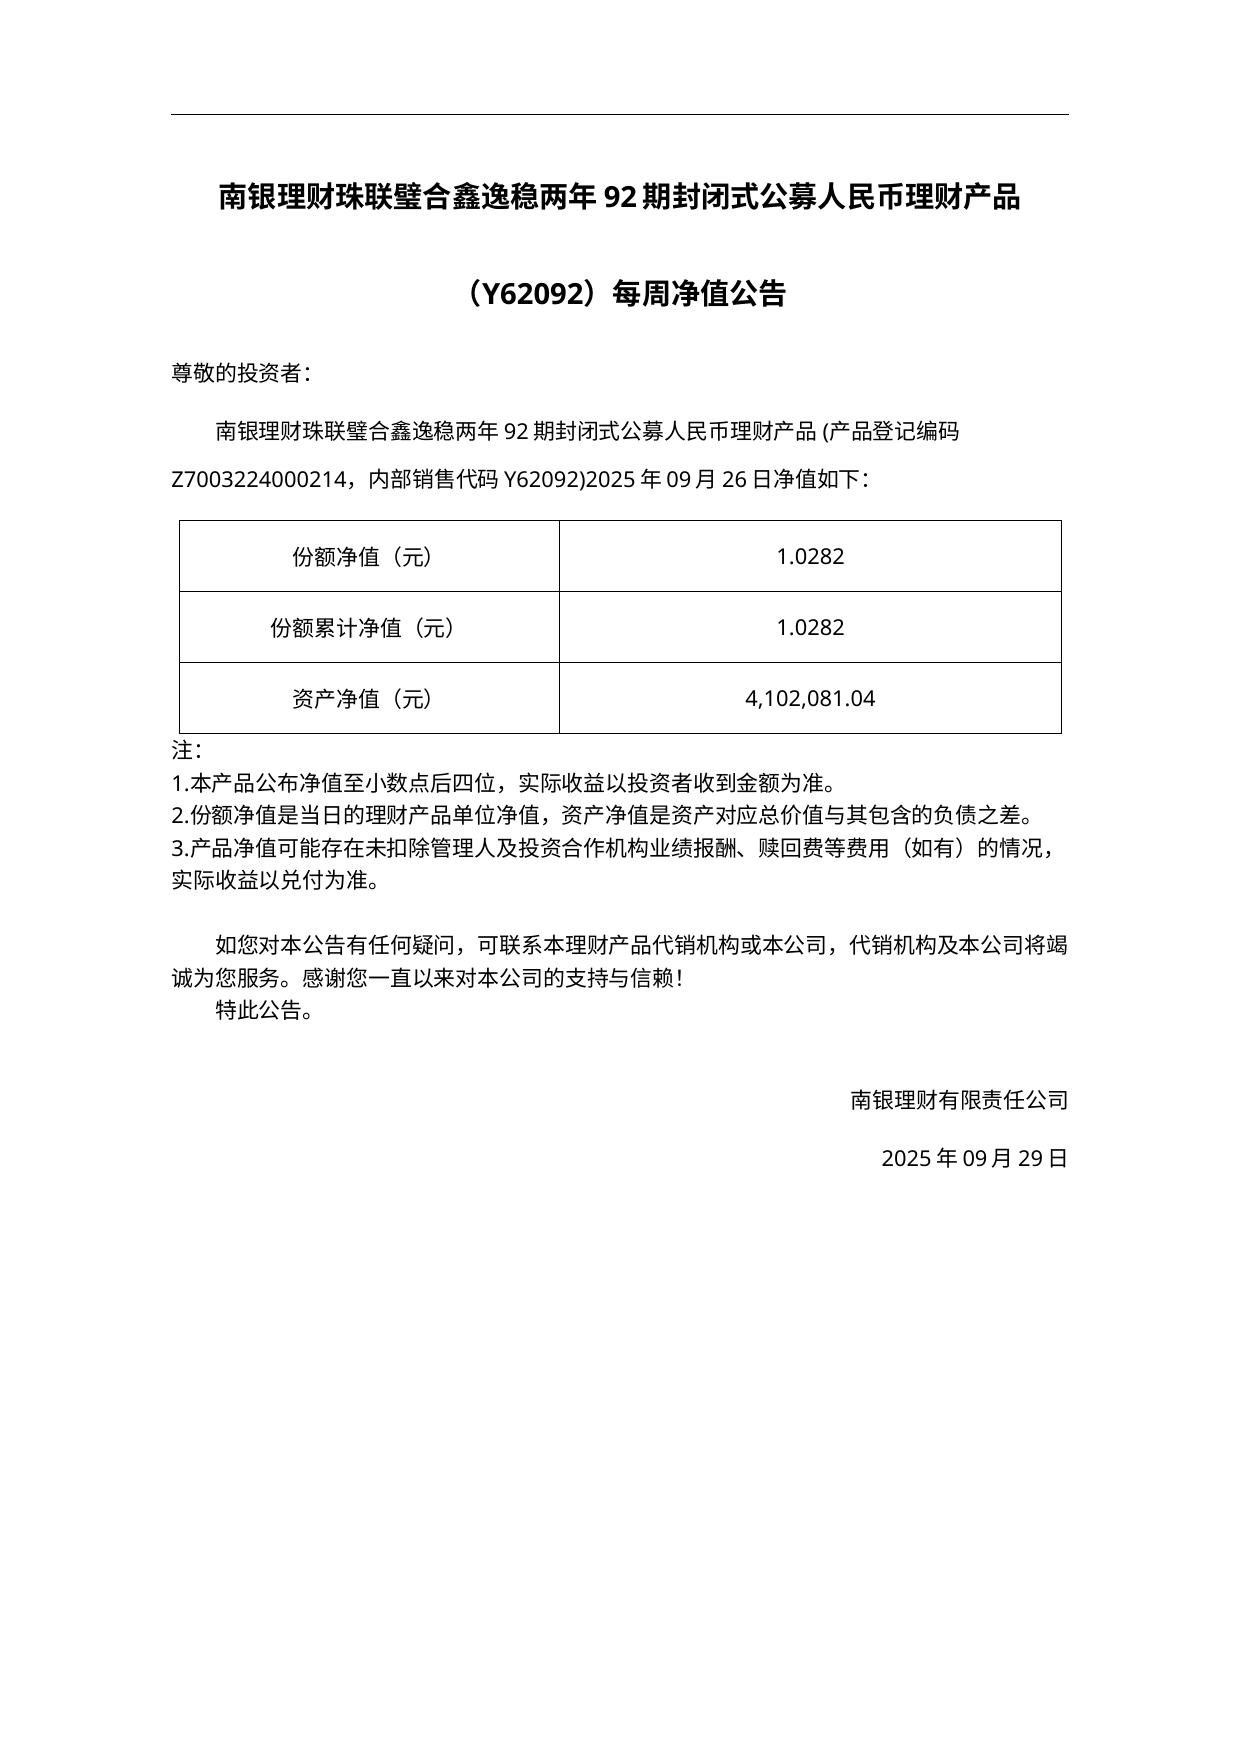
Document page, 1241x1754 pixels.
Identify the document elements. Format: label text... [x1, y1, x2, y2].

text 尊敬的投资者： [171, 355, 1069, 388]
table_header 1.0282 [560, 521, 1061, 591]
text 南银理财珠联璧合鑫逸稳两年92期封闭式公募人民币理财产品 (产品登记编码Z7003224000214，内部销售代码Y62092)2025年09月26日净值如下： [171, 413, 1069, 494]
text 2.份额净值是当日的理财产品单位净值，资产净值是资产对应总价值与其包含的负债之差。 [171, 798, 1069, 830]
text 南银理财珠联璧合鑫逸稳两年92期封闭式公募人民币理财产品（Y62092）每周净值公告 [171, 162, 1069, 324]
text 南银理财有限责任公司 [171, 1082, 1069, 1115]
table_cell 资产净值（元） [180, 663, 559, 733]
table_header 份额净值（元） [180, 521, 559, 591]
text 如您对本公告有任何疑问，可联系本理财产品代销机构或本公司，代销机构及本公司将竭诚为您服务。感谢您一直以来对本公司的支持与信赖！ [171, 928, 1069, 993]
text 特此公告。 [171, 993, 1069, 1025]
text 3.产品净值可能存在未扣除管理人及投资合作机构业绩报酬、赎回费等费用（如有）的情况，实际收益以兑付为准。 [171, 830, 1069, 895]
table_cell 份额累计净值（元） [180, 592, 559, 662]
table_cell 4,102,081.04 [560, 663, 1061, 733]
text 注： [171, 733, 1069, 765]
text 2025年09月29日 [171, 1140, 1069, 1173]
table_cell 1.0282 [560, 592, 1061, 662]
text 1.本产品公布净值至小数点后四位，实际收益以投资者收到金额为准。 [171, 765, 1069, 798]
